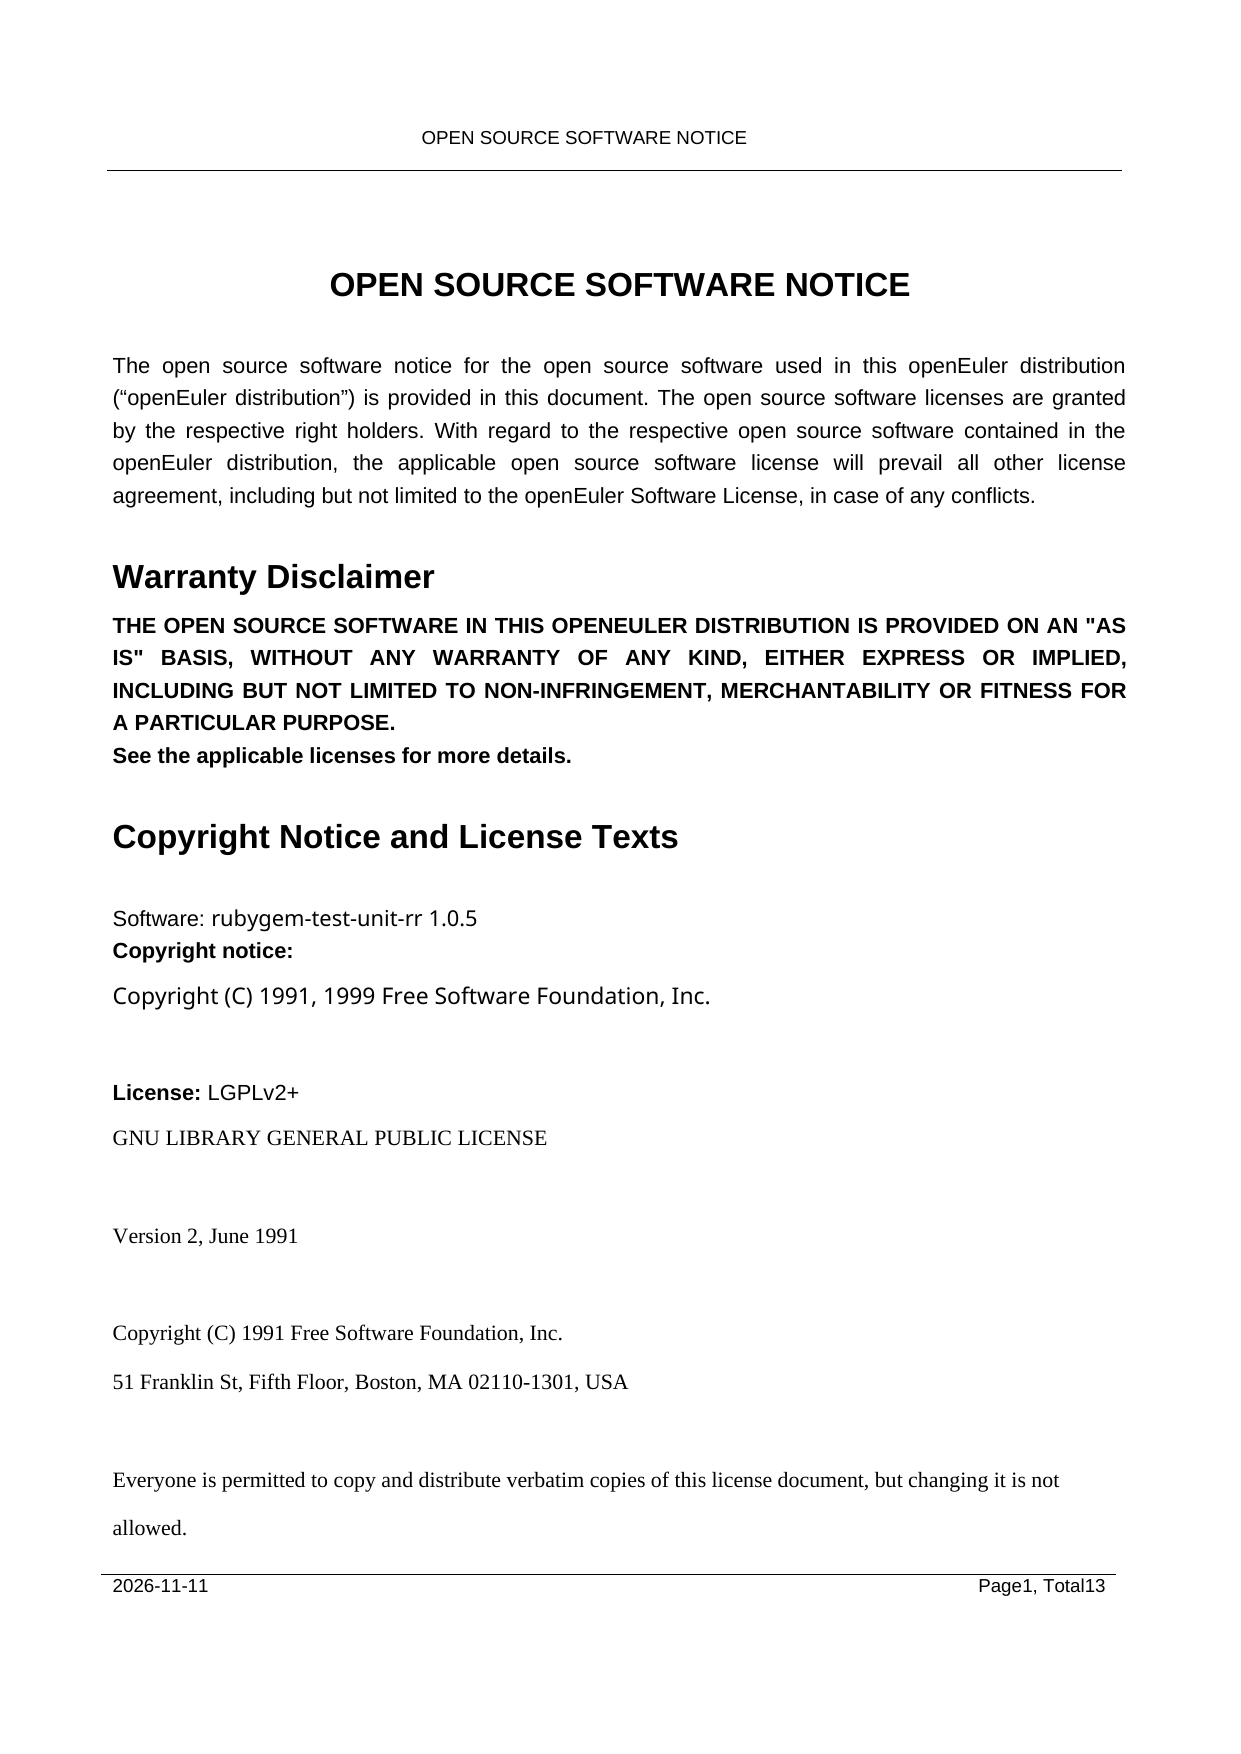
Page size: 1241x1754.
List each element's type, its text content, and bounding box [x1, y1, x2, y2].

text The open source software notice for the open source software used in this openEuler distribution (“openEuler distribution”) is provided in this document. The open source software licenses are granted by the respective right holders. With regard to the respective open source software contained in the openEuler distribution, the applicable open source software license will prevail all other license agreement, including but not limited to the openEuler Software License, in case of any conflicts. [112, 349, 1128, 511]
text THE OPEN SOURCE SOFTWARE IN THIS OPENEULER DISTRIBUTION IS PROVIDED ON AN "AS IS" BASIS, WITHOUT ANY WARRANTY OF ANY KIND, EITHER EXPRESS OR IMPLIED, INCLUDING BUT NOT LIMITED TO NON-INFRINGEMENT, MERCHANTABILITY OR FITNESS FOR A PARTICULAR PURPOSE. See the applicable licenses for more details. [112, 609, 1128, 771]
text Copyright notice: [112, 934, 1128, 966]
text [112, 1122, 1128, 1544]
text Software: rubygem-test-unit-rr 1.0.5 [112, 901, 1128, 934]
text Warranty Disclaimer [112, 544, 1128, 609]
text Copyright (C) 1991, 1999 Free Software Foundation, Inc. [112, 979, 1128, 1060]
text Copyright Notice and License Texts [112, 804, 1128, 869]
text OPEN SOURCE SOFTWARE NOTICE [112, 251, 1128, 316]
text License: LGPLv2+ [112, 1077, 1128, 1109]
